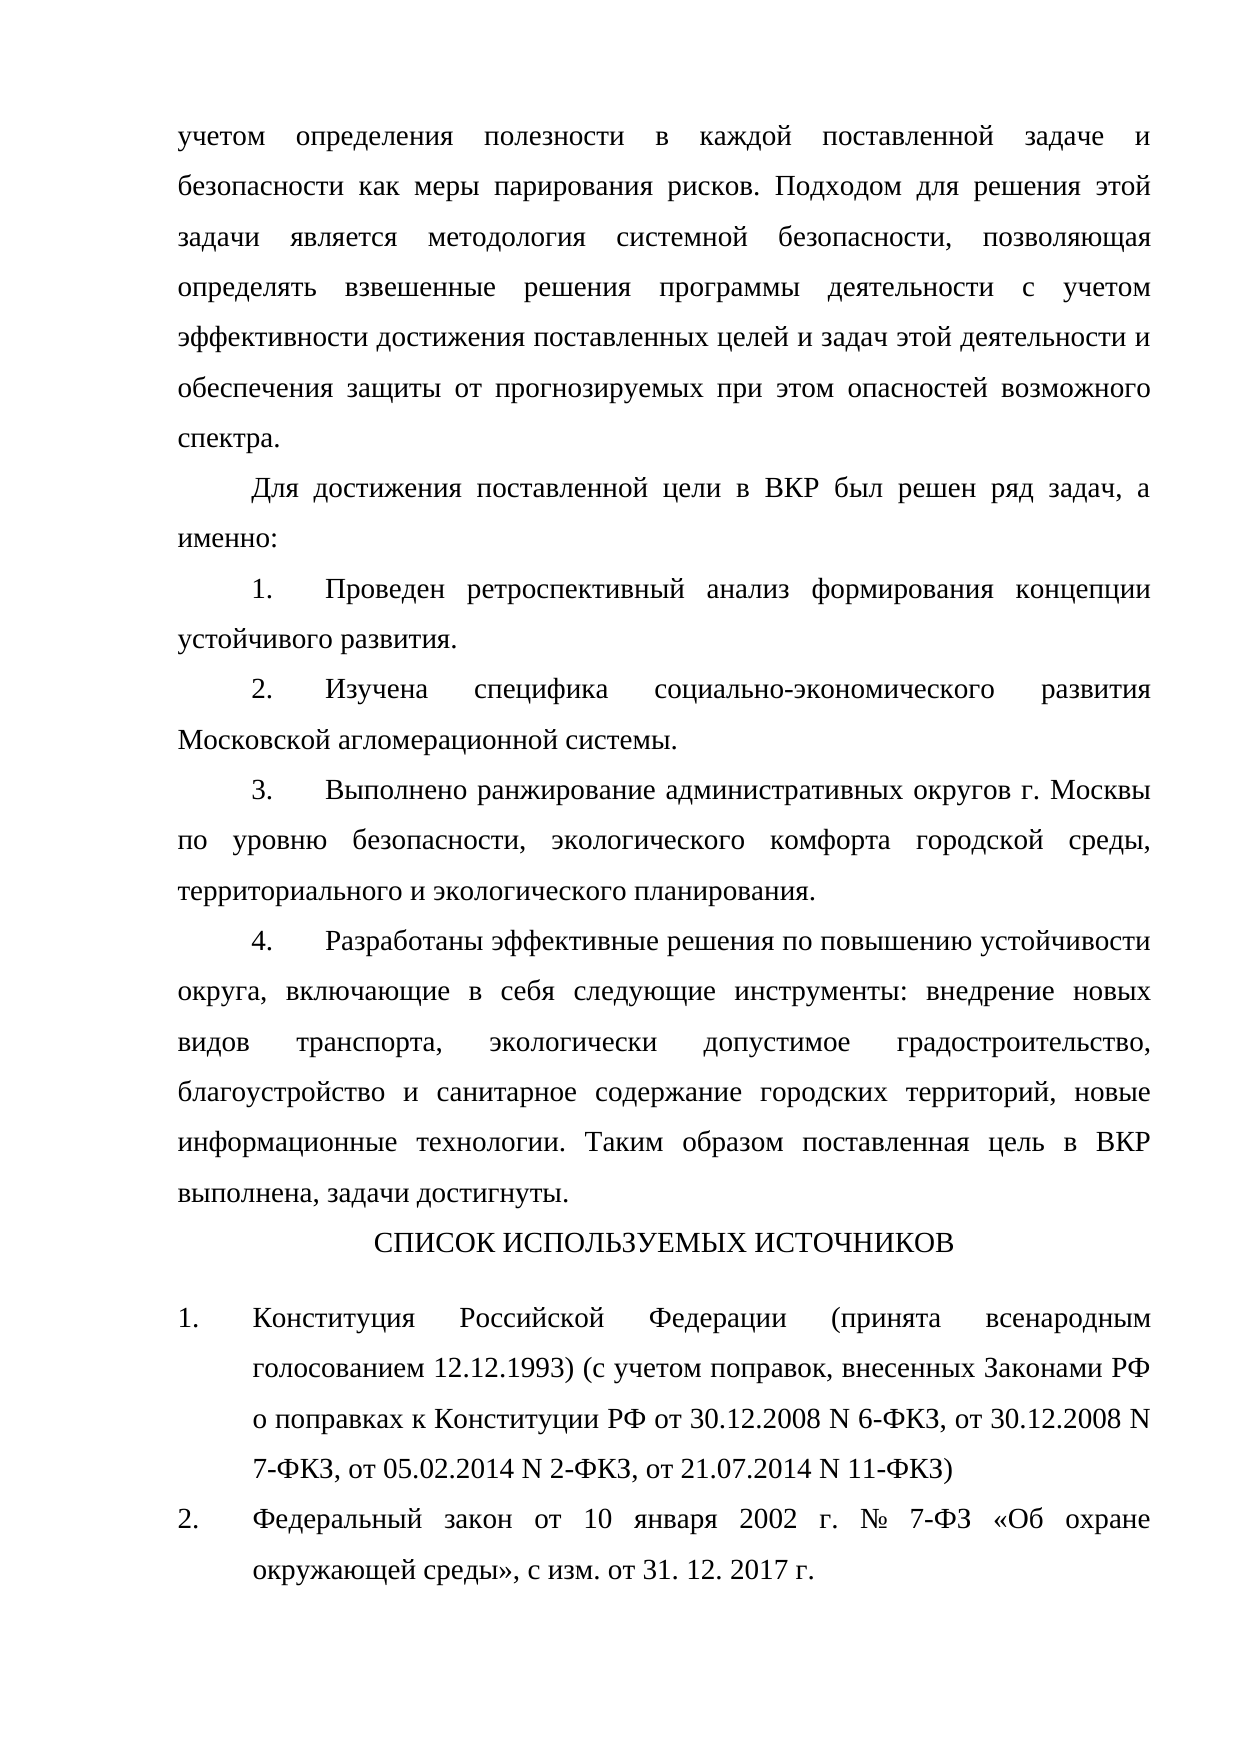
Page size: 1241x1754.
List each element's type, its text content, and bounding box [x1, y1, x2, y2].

list Федеральный закон от 10 января . № 7-ФЗ «Об охране окружающей среды», с изм. от 31. 12. 2017 г. [177, 1502, 1152, 1585]
text Для достижения поставленной цели в ВКР был решен ряд задач, а именно: [177, 470, 1152, 554]
list Конституция Российской Федерации (принята всенародным голосованием 12.12.1993) (с учетом поправок, внесенных Законами РФ о поправках к Конституции РФ от 30.12.2008 N 6-ФКЗ, от 30.12.2008 N 7-ФКЗ, от 05.02.2014 N 2-ФКЗ, от 21.07.2014 N 11-ФКЗ) [177, 1300, 1152, 1485]
list Проведен ретроспективный анализ формирования концепции устойчивого развития. [177, 571, 1152, 655]
text СПИСОК ИСПОЛЬЗУЕМЫХ ИСТОЧНИКОВ [177, 1225, 1152, 1258]
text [177, 118, 1152, 453]
list Разработаны эффективные решения по повышению устойчивости округа, включающие в себя следующие инструменты: внедрение новых видов транспорта, экологически допустимое градостроительство, благоустройство и санитарное содержание городских территорий, новые информационные технологии. Таким образом поставленная цель в ВКР выполнена, задачи достигнуты. [177, 923, 1152, 1208]
list Изучена специфика социально-экономического развития Московской агломерационной системы. [177, 672, 1152, 755]
list Выполнено ранжирование административных округов г. Москвы по уровню безопасности, экологического комфорта городской среды, территориального и экологического планирования. [177, 772, 1152, 906]
